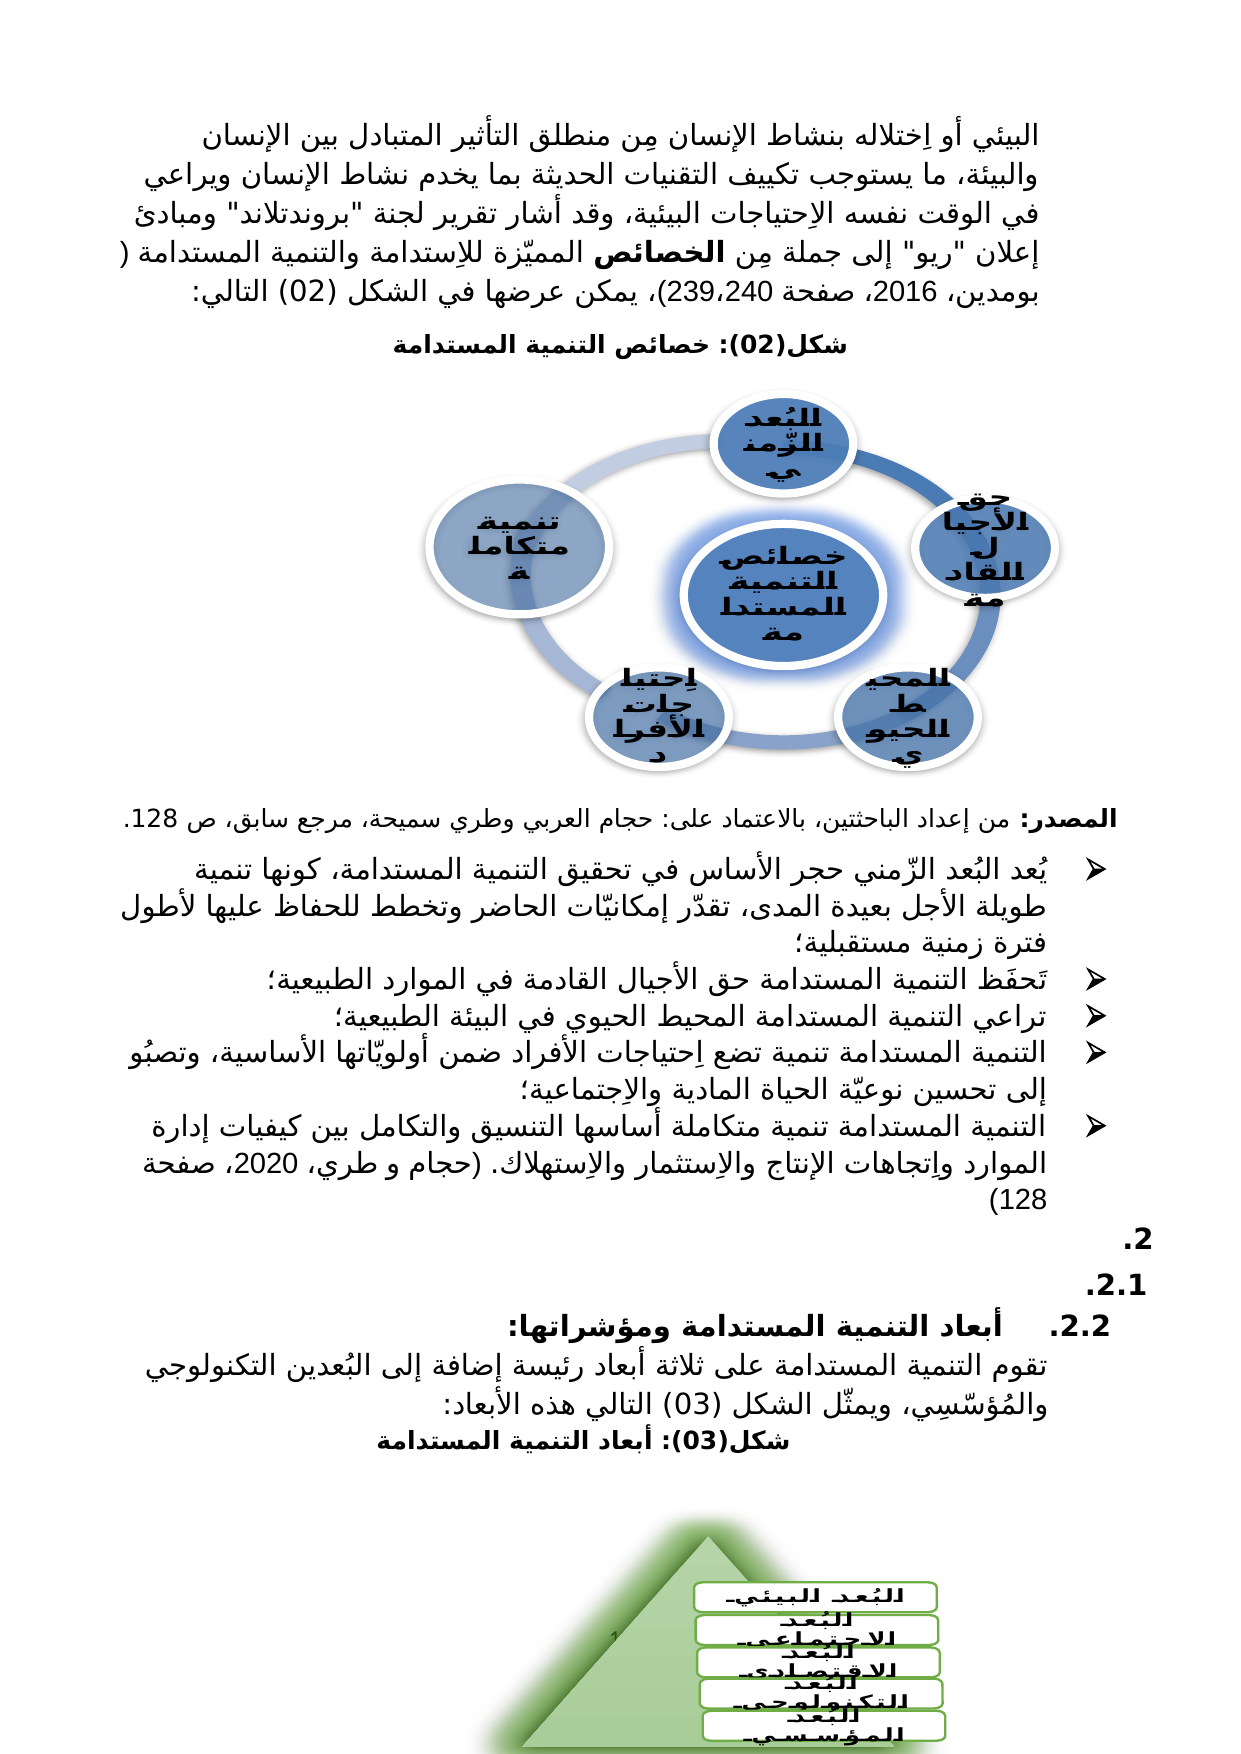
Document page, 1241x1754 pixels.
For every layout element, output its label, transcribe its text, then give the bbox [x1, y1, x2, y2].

list شكل(03): أبعاد التنمية المستدامة [118, 1426, 1048, 1456]
list تراعي التنمية المستدامة المحيط الحيوي في البيئة الطبيعية؛ [118, 999, 1084, 1033]
list تَحفَظ التنمية المستدامة حق الأجيال القادمة في الموارد الطبيعية؛ [118, 962, 1084, 996]
list تقوم التنمية المستدامة على ثلاثة أبعاد رئيسة إضافة إلى البُعدين التكنولوجي والمُؤسّسِي، ويمثّل الشكل (03) التالي هذه الأبعاد: [118, 1348, 1048, 1421]
list التنمية المستدامة تنمية تضع اِحتياجات الأفراد ضمن أولويّاتها الأساسية، وتصبُو إلى تحسين نوعيّة الحياة المادية والاِجتماعية؛ [118, 1036, 1084, 1106]
text المصدر: من إعداد الباحثتين، بالاعتماد على: حجام العربي وطري سميحة، مرجع سابق، ص 128. [118, 381, 1122, 833]
list أبعاد التنمية المستدامة ومؤشراتها: [118, 1309, 1048, 1343]
list يُعد البُعد الزّمني حجر الأساس في تحقيق التنمية المستدامة، كونها تنمية طويلة الأجل بعيدة المدى، تقدّر إمكانيّات الحاضر وتخطط للحفاظ عليها لأطول فترة زمنية مستقبلية؛ [118, 852, 1084, 960]
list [118, 118, 1039, 308]
text شكل(02): خصائص التنمية المستدامة [118, 330, 1122, 359]
list التنمية المستدامة تنمية متكاملة أساسها التنسيق والتكامل بين كيفيات إدارة الموارد واِتجاهات الإنتاج والاِستثمار والاِستهلاك. [118, 1109, 1084, 1216]
